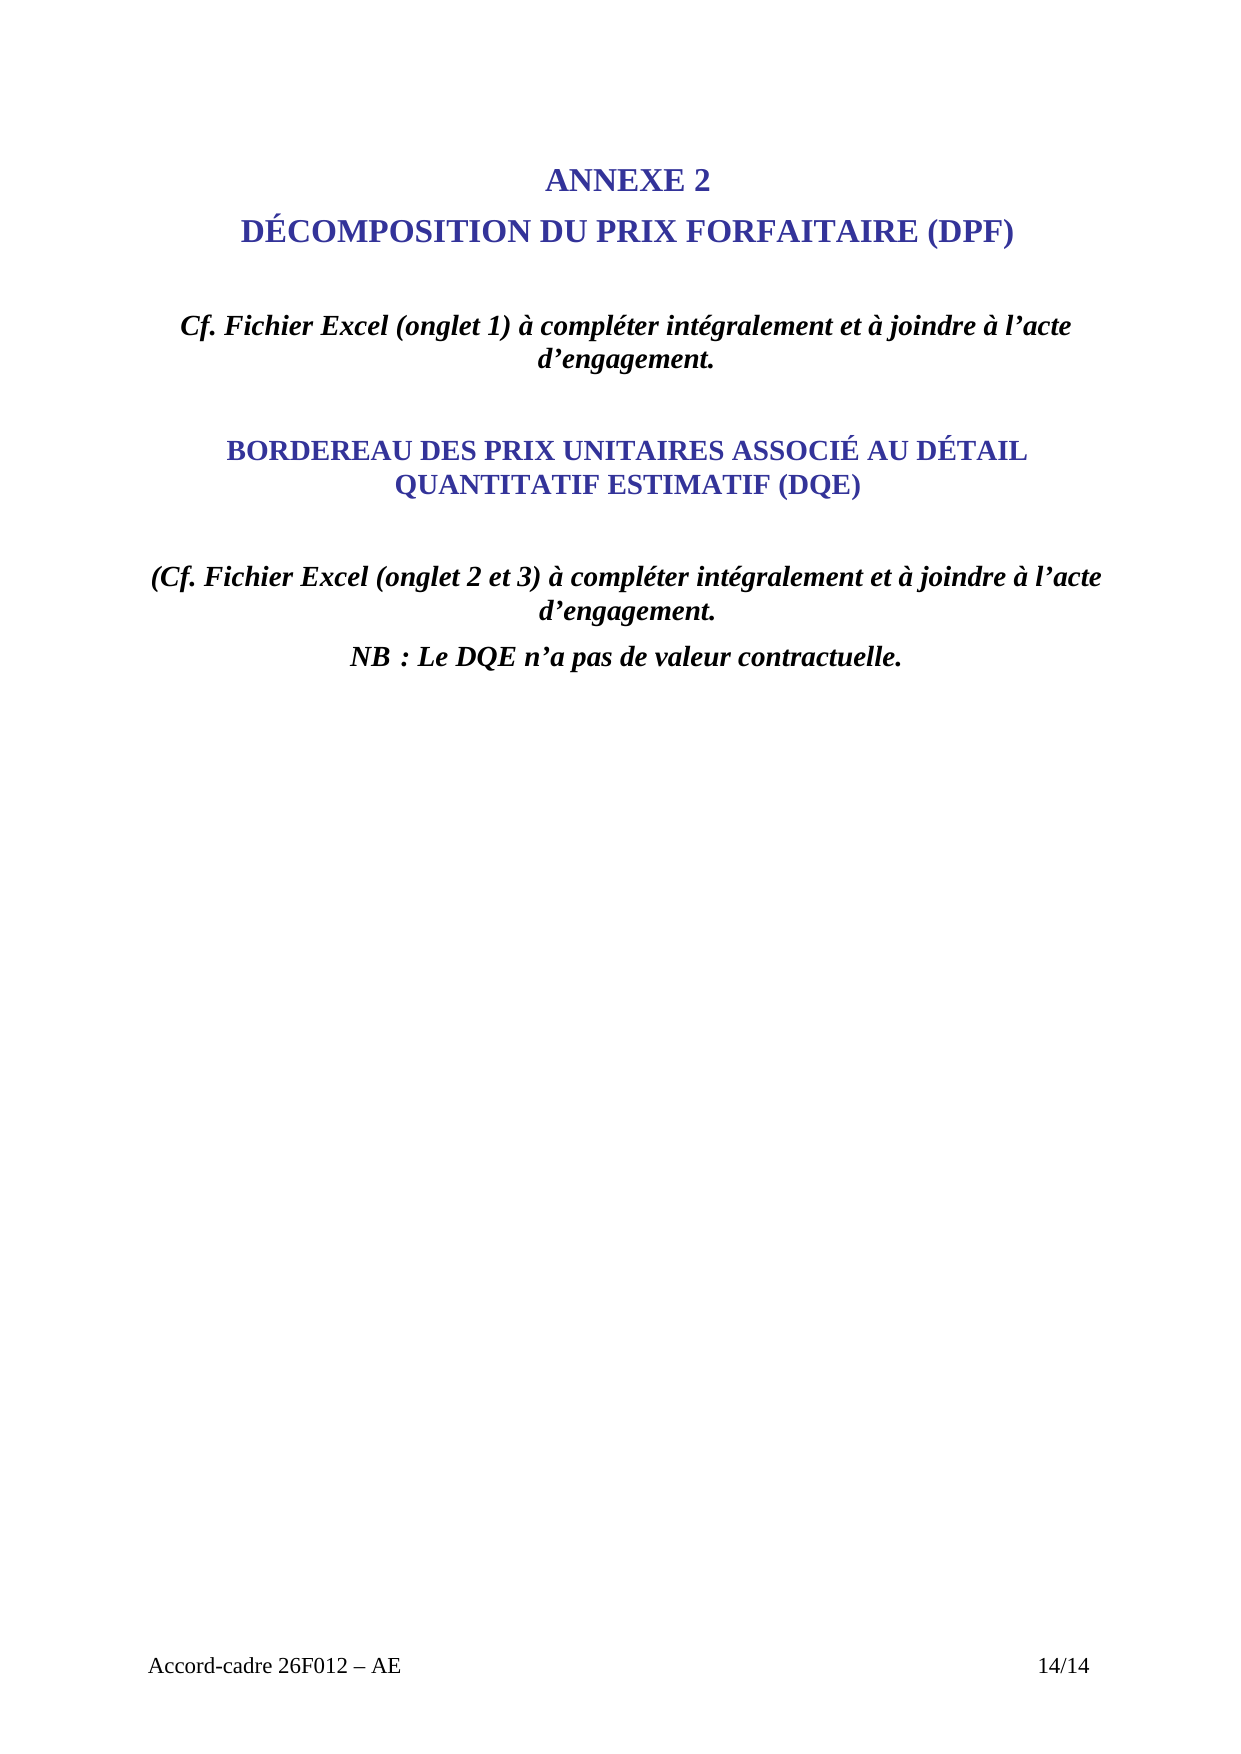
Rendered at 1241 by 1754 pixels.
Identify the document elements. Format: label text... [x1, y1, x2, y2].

text BORDEREAU DES PRIX UNITAIRES ASSOCIÉ AU dÉtail quantitatif estimatif (DQE) [148, 433, 1107, 501]
text ANNEXE 2 [148, 160, 1107, 198]
text Cf. Fichier Excel (onglet 1) à compléter intégralement et à joindre à l’acte d’engagement. [148, 308, 1107, 375]
text DÉCOMPOSITION DU PRIX FORFAITAIRE (DPF) [148, 211, 1107, 249]
text NB : Le DQE n’a pas de valeur contractuelle. [148, 639, 1107, 672]
text (Cf. Fichier Excel (onglet 2 et 3) à compléter intégralement et à joindre à l’acte d’engagement. [148, 559, 1107, 626]
